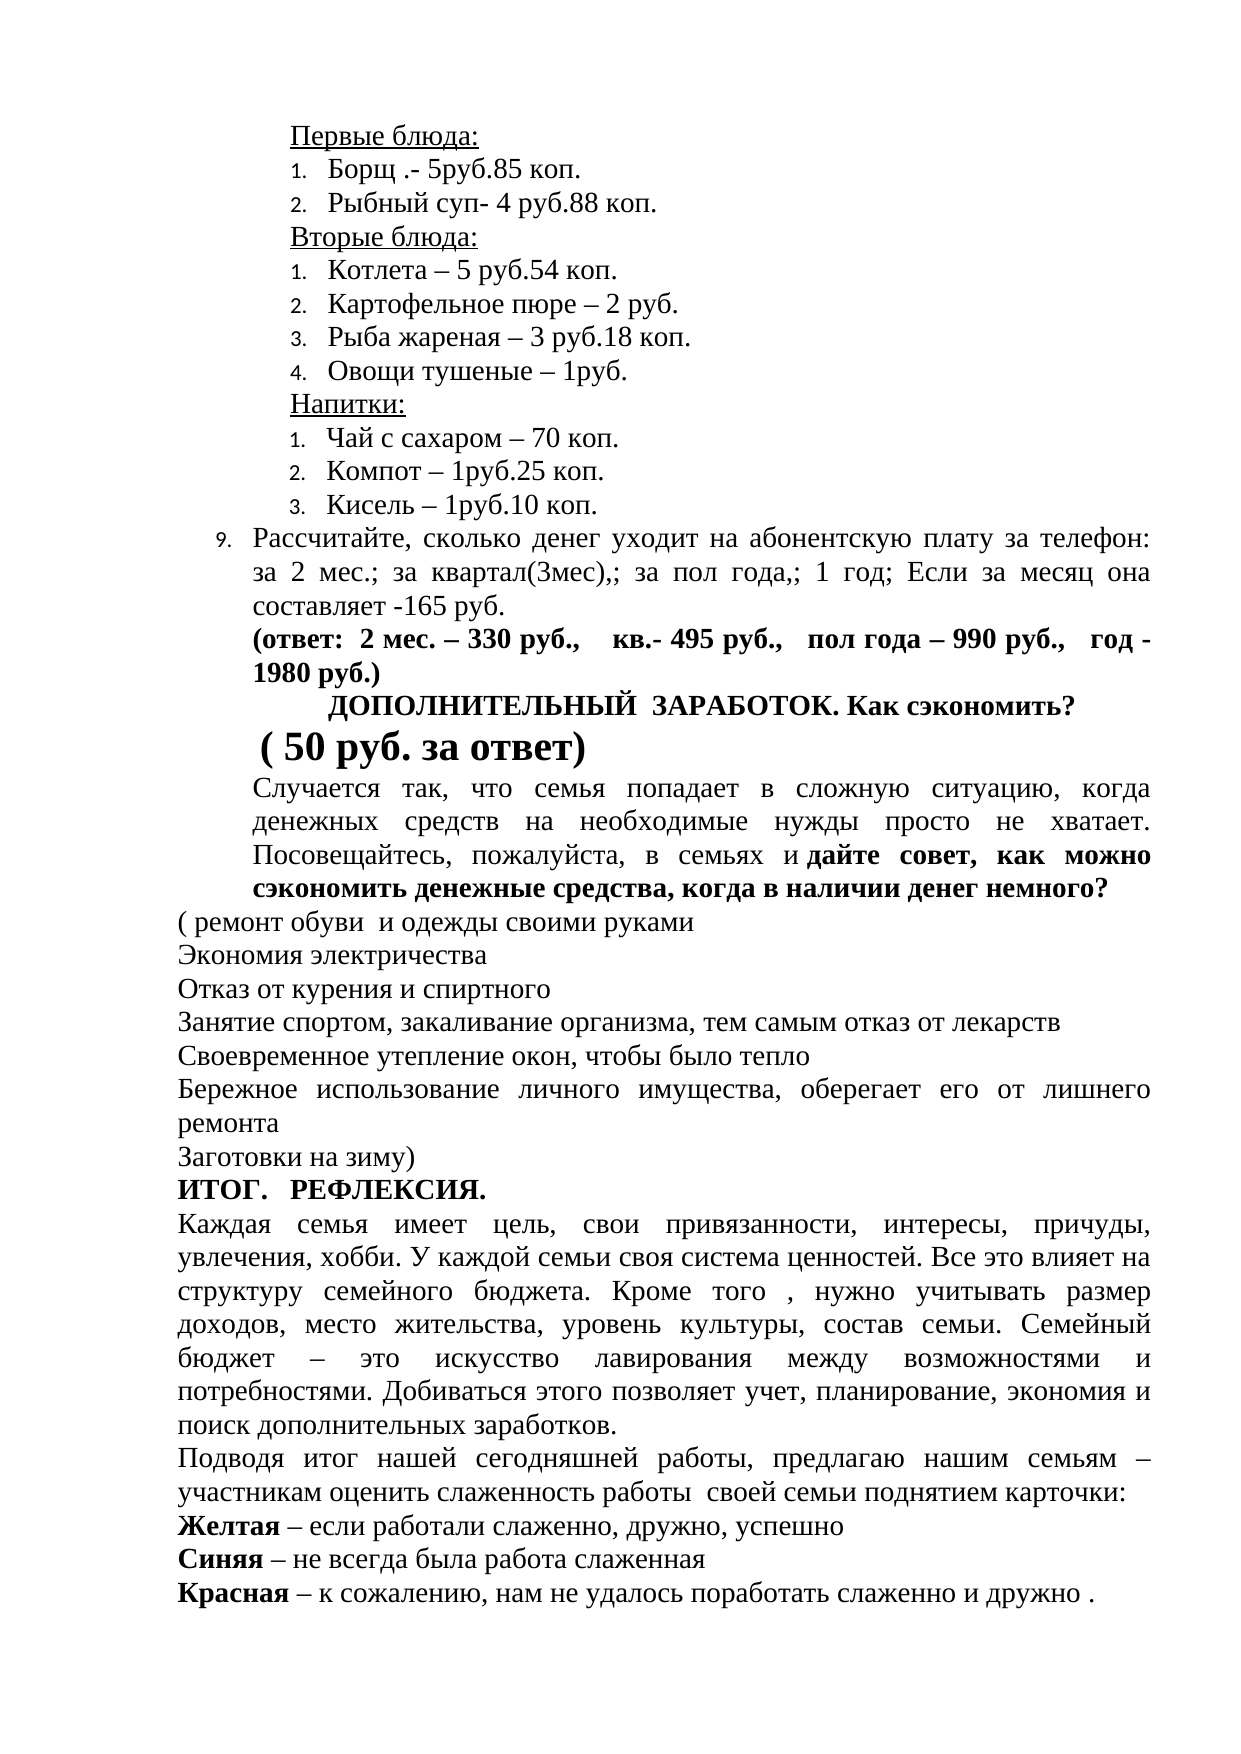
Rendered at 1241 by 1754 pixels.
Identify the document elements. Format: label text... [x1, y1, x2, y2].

text Заготовки на зиму) [177, 1139, 1152, 1172]
list Чай с сахаром – 70 коп. [288, 420, 1152, 453]
text ( 50 руб. за ответ) [252, 722, 1152, 770]
text Первые блюда: [290, 118, 1152, 152]
list Компот – 1руб.25 коп. [288, 453, 1152, 487]
text Каждая семья имеет цель, свои привязанности, интересы, причуды, увлечения, хобби. У каждой семьи своя система ценностей. Все это влияет на структуру семейного бюджета. Кроме того , нужно учитывать размер доходов, место жительства, уровень культуры, состав семьи. Семейный бюджет – это искусство лавирования между возможностями и потребностями. Добиваться этого позволяет учет, планирование, экономия и поиск дополнительных заработков. [177, 1206, 1152, 1441]
text ДОПОЛНИТЕЛЬНЫЙ ЗАРАБОТОК. Как сэкономить? [252, 688, 1152, 722]
text Желтая – если работали слаженно, дружно, успешно [177, 1508, 1152, 1541]
list Котлета – 5 руб.54 коп. [290, 252, 1152, 286]
text Красная – к сожалению, нам не удалось поработать слаженно и дружно . [177, 1575, 1152, 1608]
list Кисель – 1руб.10 коп. [288, 487, 1152, 521]
text Своевременное утепление окон, чтобы было тепло [177, 1038, 1152, 1072]
list Рыба жареная – 3 руб.18 коп. [290, 319, 1152, 353]
text (ответ: 2 мес. – 330 руб., кв.- 495 руб., пол года – 990 руб., год -1980 руб.) [252, 621, 1152, 688]
text ( ремонт обуви и одежды своими руками [177, 904, 1152, 937]
list Борщ .- 5руб.85 коп. [290, 152, 1152, 185]
text Вторые блюда: [290, 219, 1152, 252]
text Отказ от курения и спиртного [177, 971, 1152, 1004]
text Подводя итог нашей сегодняшней работы, предлагаю нашим семьям – участникам оценить слаженность работы своей семьи поднятием карточки: [177, 1441, 1152, 1508]
text ИТОГ. РЕФЛЕКСИЯ. [177, 1172, 1152, 1206]
text Случается так, что семья попадает в сложную ситуацию, когда денежных средств на необходимые нужды просто не хватает. Посовещайтесь, пожалуйста, в семьях и дайте совет, как можно сэкономить денежные средства, когда в наличии денег немного? [252, 770, 1152, 904]
list Рыбный суп- 4 руб.88 коп. [290, 185, 1152, 219]
list Картофельное пюре – 2 руб. [290, 286, 1152, 319]
list Рассчитайте, сколько денег уходит на абонентскую плату за телефон: за 2 мес.; за квартал(3мес),; за пол года,; 1 год; Если за месяц она составляет -165 руб. [215, 521, 1152, 621]
text Синяя – не всегда была работа слаженная [177, 1541, 1152, 1575]
text Напитки: [290, 386, 1152, 420]
text Экономия электричества [177, 937, 1152, 971]
text Занятие спортом, закаливание организма, тем самым отказ от лекарств [177, 1004, 1152, 1038]
list Овощи тушеные – 1руб. [290, 353, 1152, 386]
text Бережное использование личного имущества, оберегает его от лишнего ремонта [177, 1072, 1152, 1139]
